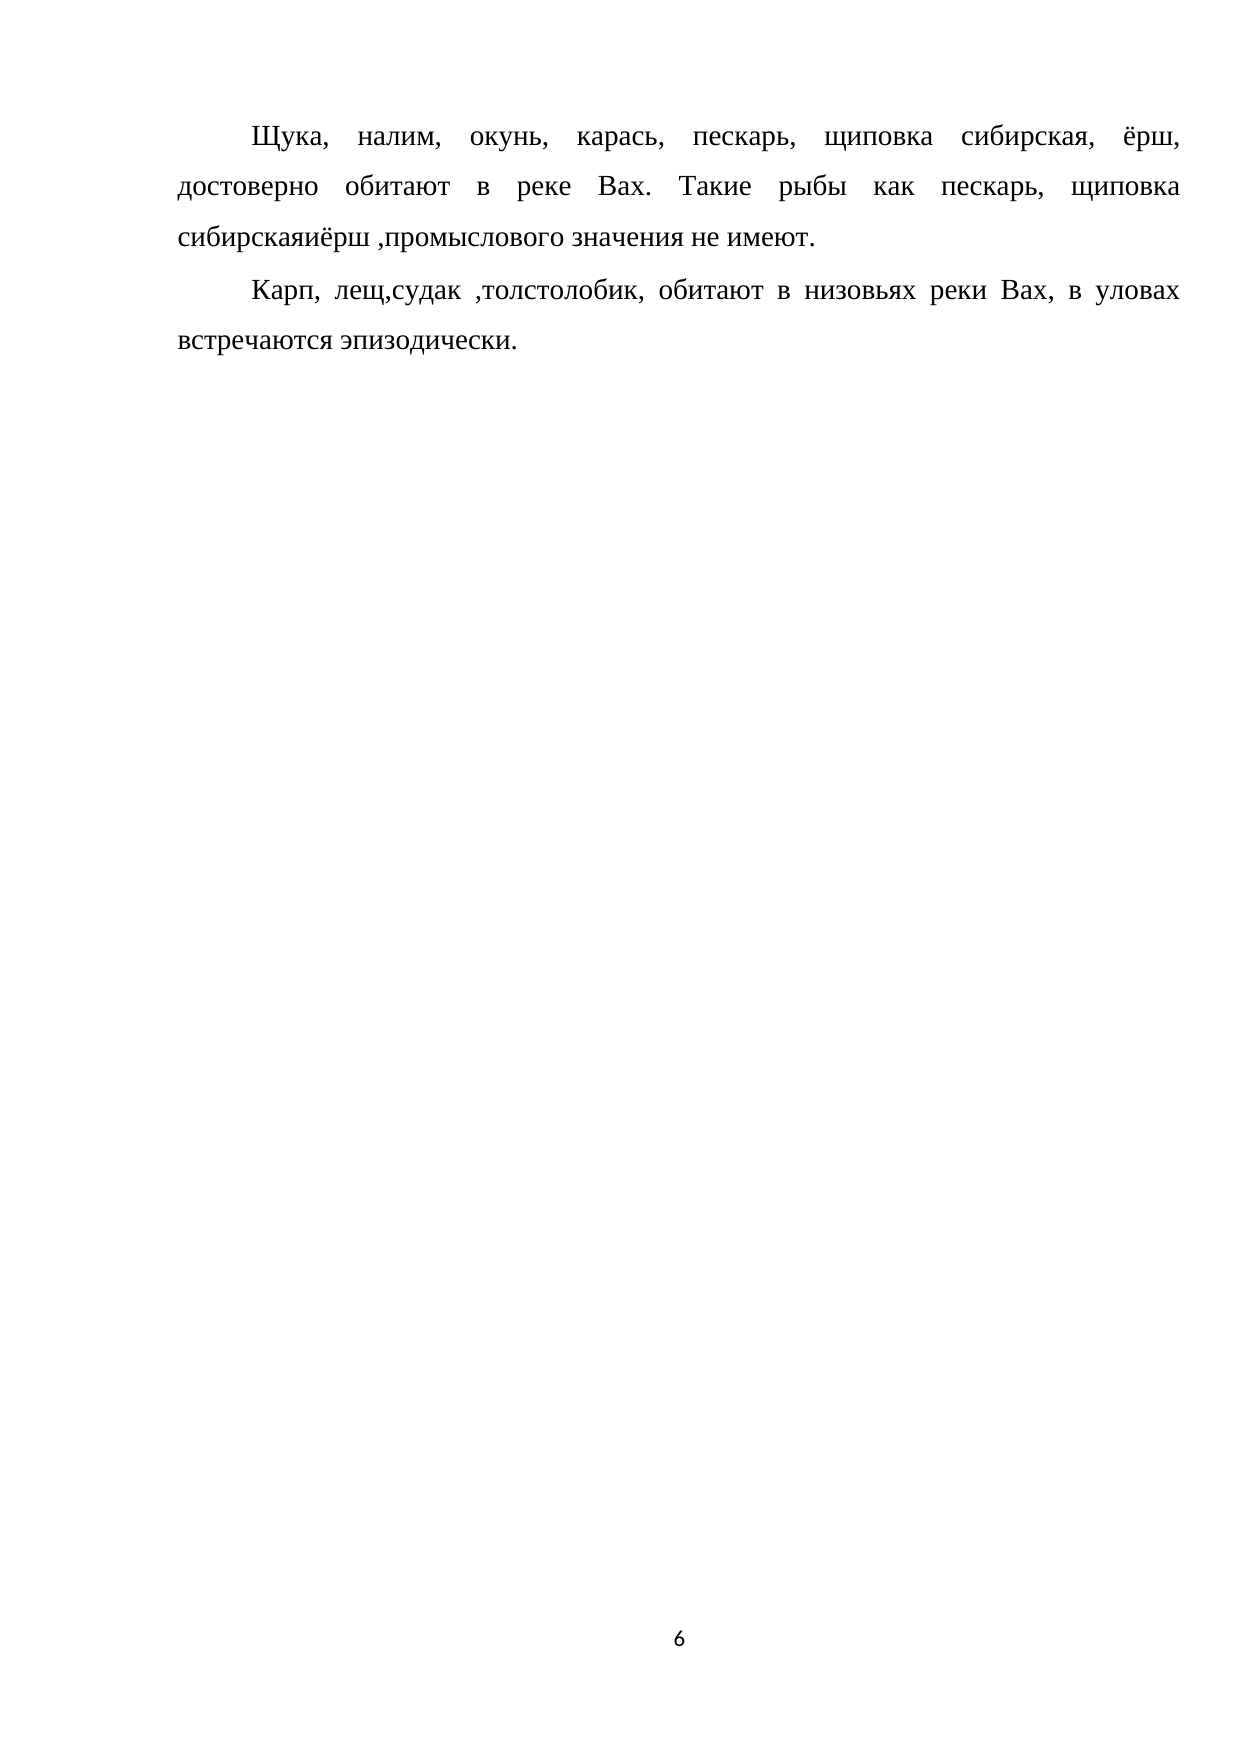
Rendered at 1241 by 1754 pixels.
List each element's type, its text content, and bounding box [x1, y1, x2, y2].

text Щука, налим, окунь, карась, пескарь, щиповка сибирская, ёрш, достоверно обитают в реке Вах. Такие рыбы как пескарь, щиповка сибирскаяиёрш ,промыслового значения не имеют. [177, 118, 1181, 252]
text Карп, лещ,судак ,толстолобик, обитают в низовьях реки Вах, в уловах встречаются эпизодически. [177, 272, 1181, 356]
